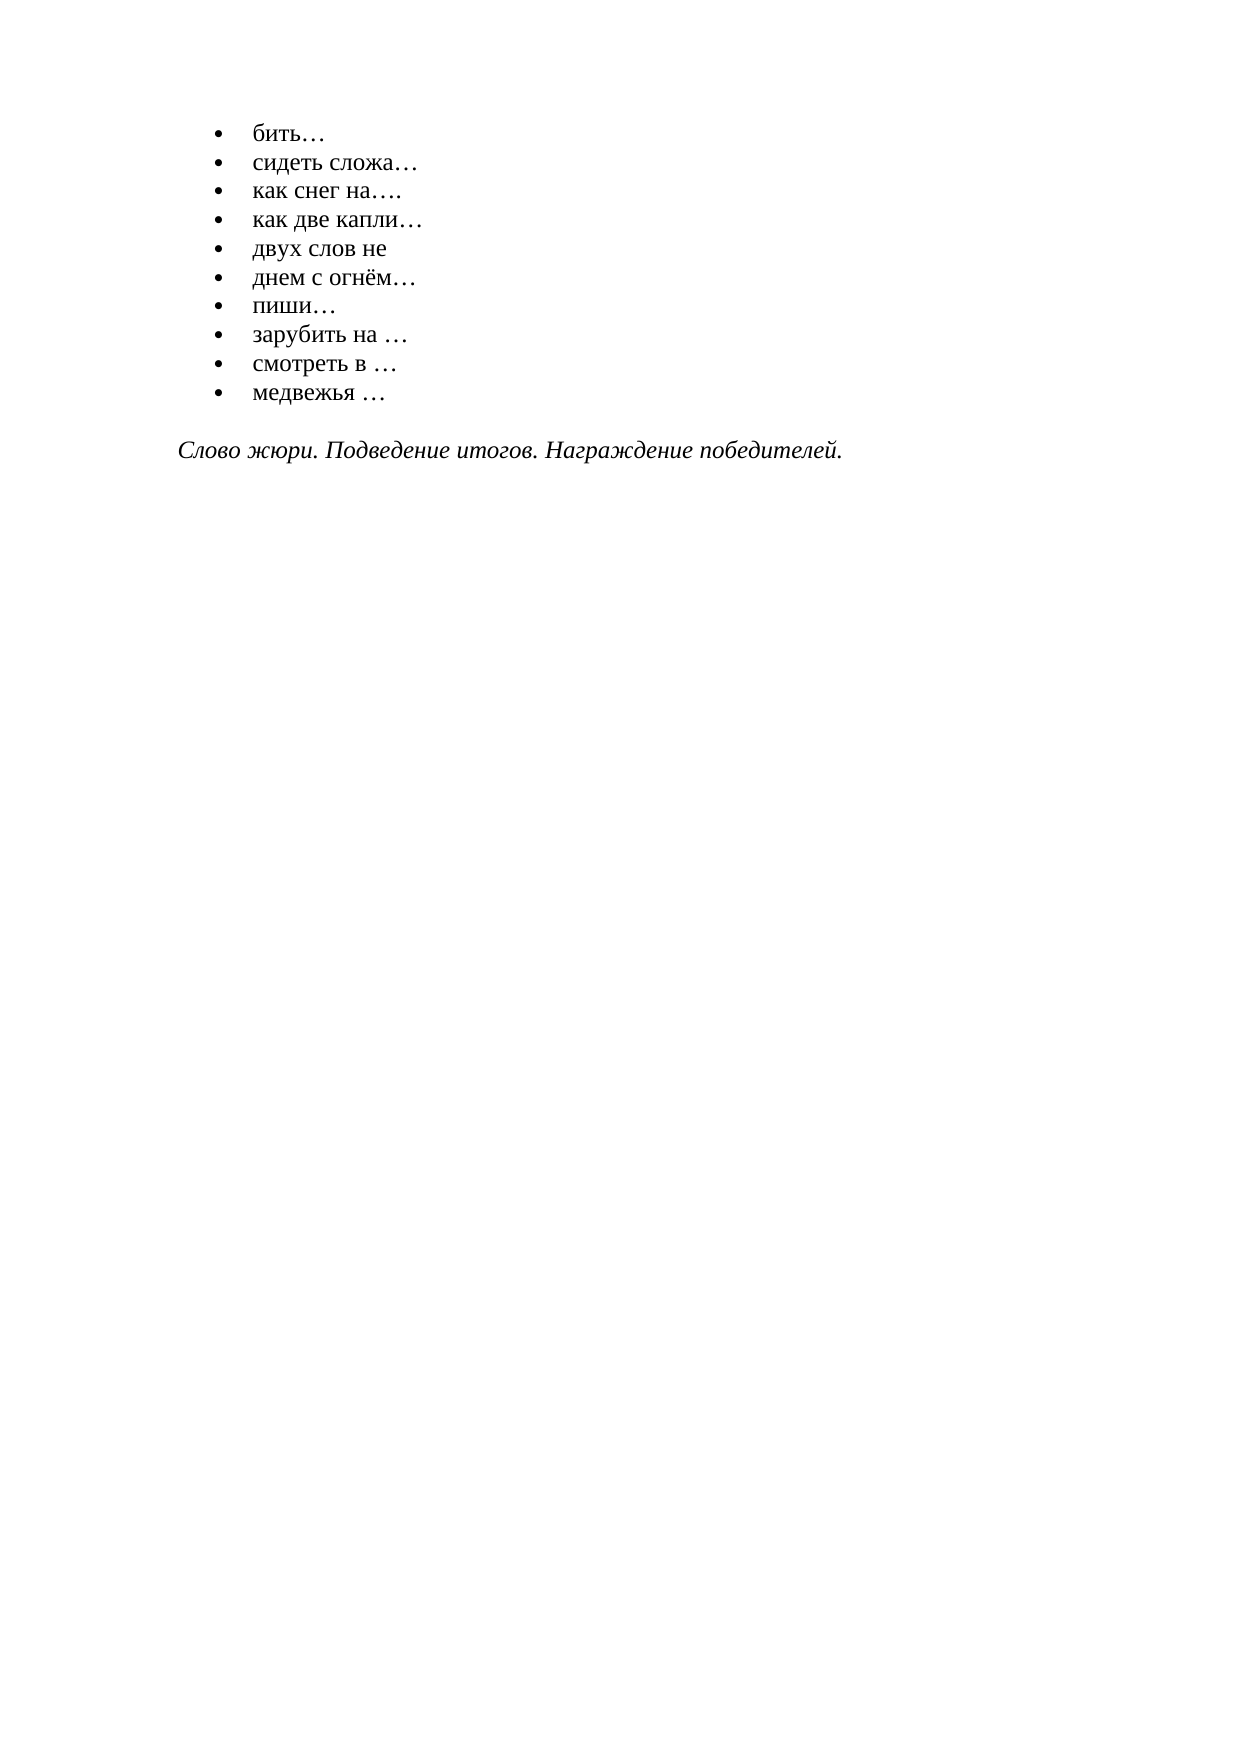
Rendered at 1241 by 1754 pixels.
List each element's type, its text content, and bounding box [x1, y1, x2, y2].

list смотреть в … [215, 348, 1152, 377]
list сидеть сложа… [215, 147, 1152, 176]
list как две капли… [215, 204, 1152, 233]
list медвежья … [215, 377, 1152, 406]
list двух слов не [215, 233, 1152, 262]
list пиши… [215, 291, 1152, 319]
list как снег на…. [215, 176, 1152, 204]
list днем с огнём… [215, 262, 1152, 291]
list зарубить на … [215, 319, 1152, 348]
list бить… [215, 118, 1152, 147]
text Слово жюри. Подведение итогов. Награждение победителей. [177, 435, 1152, 463]
